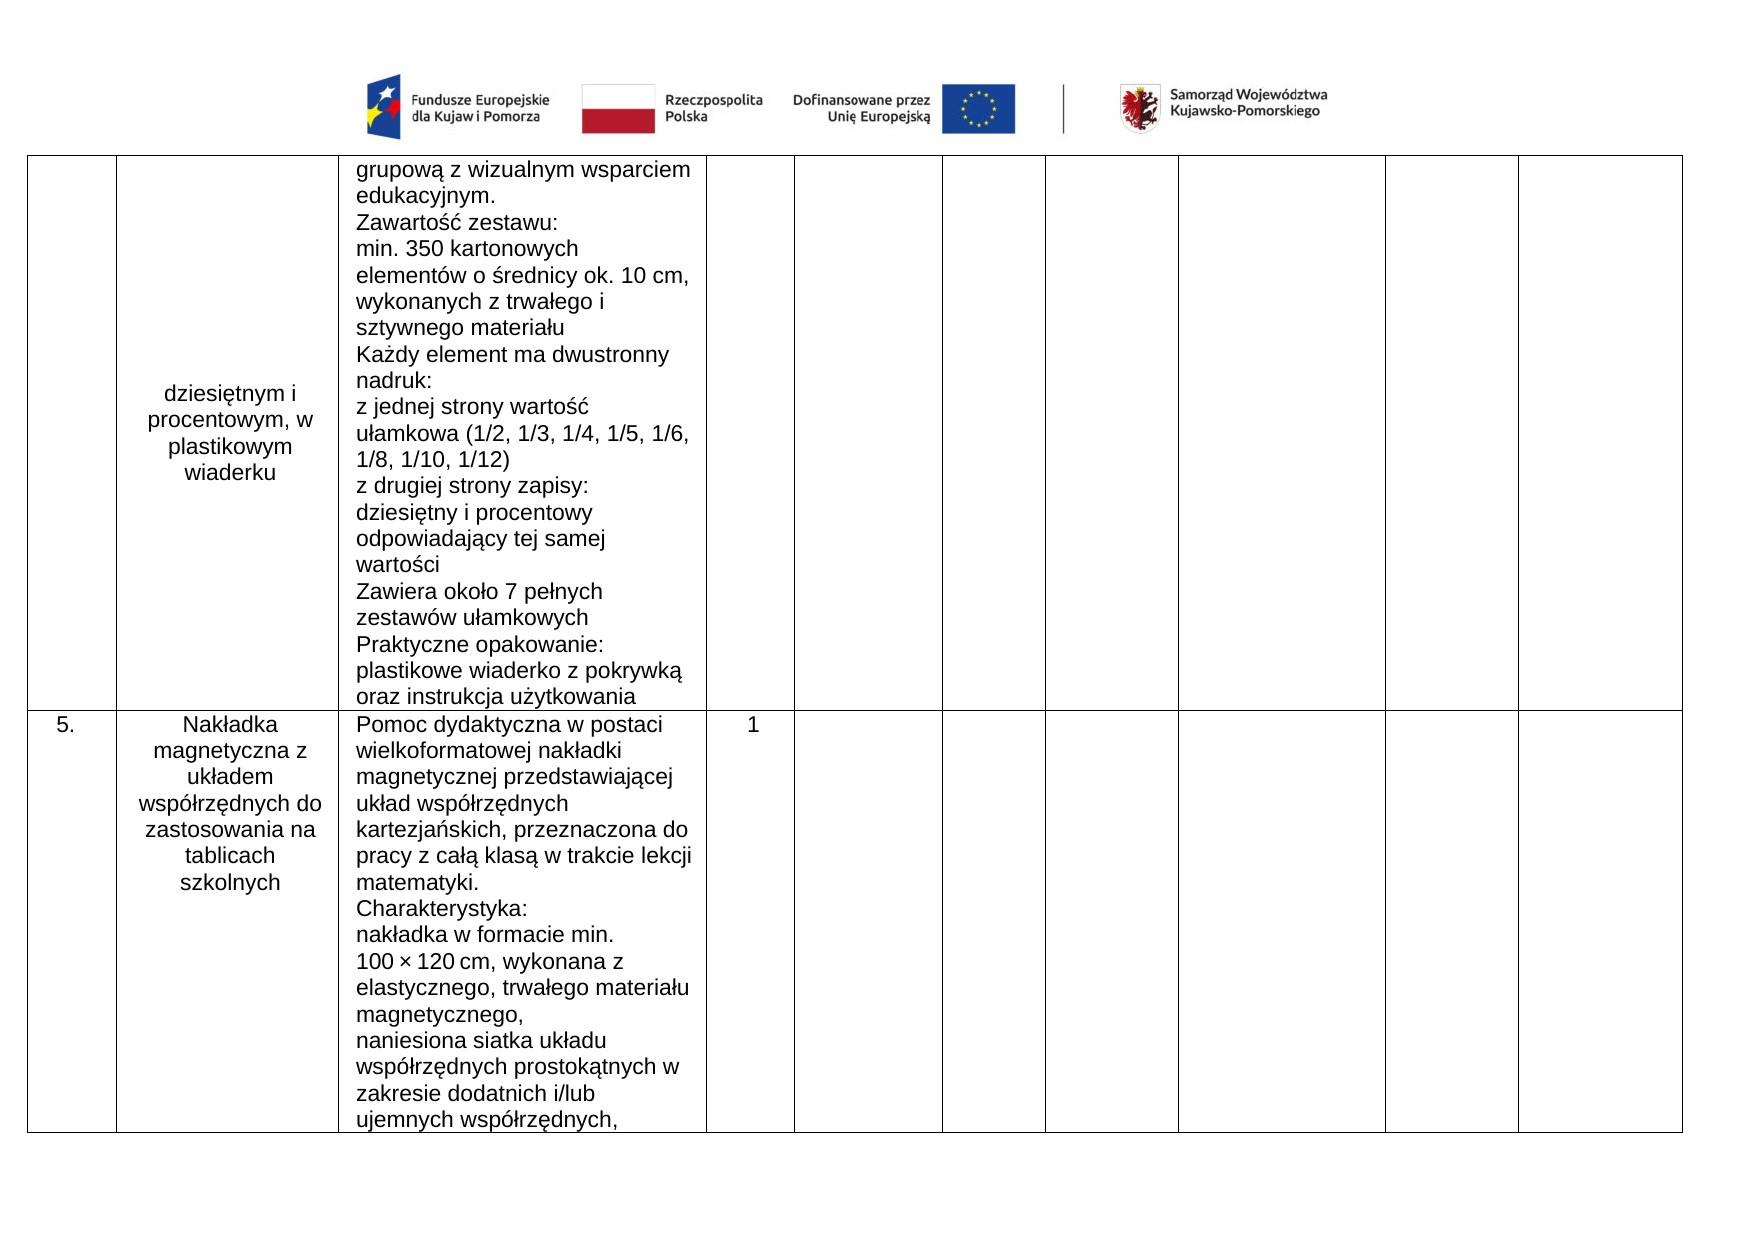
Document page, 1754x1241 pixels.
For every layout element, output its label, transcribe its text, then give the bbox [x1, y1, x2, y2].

table_cell 2 [707, 156, 794, 709]
table_cell [1046, 156, 1178, 709]
table_cell [943, 711, 1045, 1132]
table_cell [1179, 156, 1385, 709]
table_cell [795, 711, 942, 1132]
table_cell Zestaw edukacyjny – min. 350 elementów kartonowych z zapisem ułamkowym, dziesiętnym i procentowym, w plastikowym wiaderku [117, 156, 338, 709]
table_cell [28, 711, 116, 1132]
picture [351, 59, 1359, 155]
table_cell [1046, 711, 1178, 1132]
table_cell Nakładka magnetyczna z układem współrzędnych do zastosowania na tablicach szkolnych [117, 711, 338, 1132]
table_cell [28, 156, 116, 709]
table_cell [1179, 711, 1385, 1132]
table_cell [1386, 711, 1518, 1132]
table_cell [1519, 711, 1682, 1132]
table_cell [1386, 156, 1518, 709]
table_cell [795, 156, 942, 709]
table_cell 1 [707, 711, 794, 1132]
table_cell [943, 156, 1045, 709]
table_cell [1519, 156, 1682, 709]
